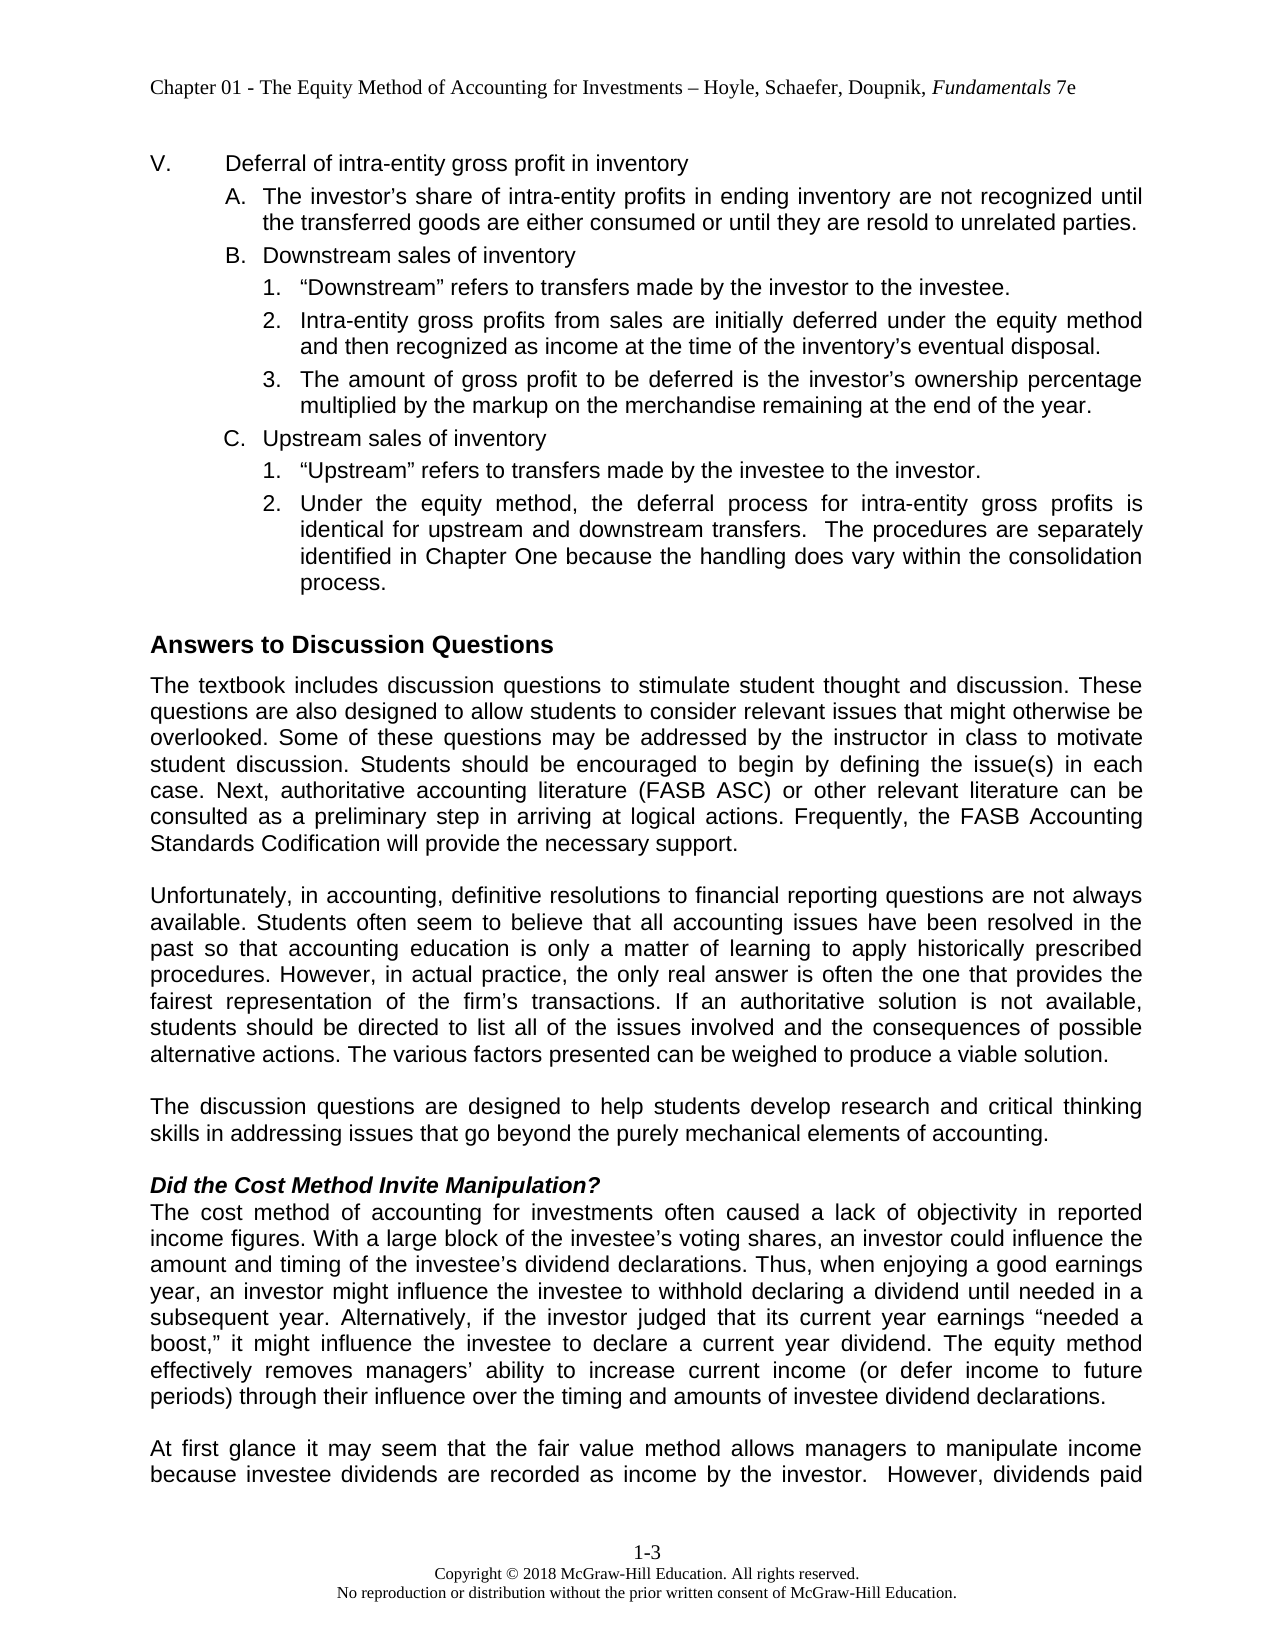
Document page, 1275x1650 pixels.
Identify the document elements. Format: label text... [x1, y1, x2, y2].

list Downstream sales of inventory [225, 242, 1144, 268]
list The amount of gross profit to be deferred is the investor’s ownership percentage multiplied by the markup on the merchandise remaining at the end of the year. [262, 366, 1144, 418]
list Deferral of intra-entity gross profit in inventory [150, 150, 1144, 176]
list “Upstream” refers to transfers made by the investee to the investor. [262, 457, 1144, 484]
list Intra-entity gross profits from sales are initially deferred under the equity method and then recognized as income at the time of the inventory’s eventual disposal. [262, 307, 1144, 359]
text The textbook includes discussion questions to stimulate student thought and discussion. These questions are also designed to allow students to consider relevant issues that might otherwise be overlooked. Some of these questions may be addressed by the instructor in class to motivate student discussion. Students should be encouraged to begin by defining the issue(s) in each case. Next, authoritative accounting literature (FASB ASC) or other relevant literature can be consulted as a preliminary step in arriving at logical actions. Frequently, the FASB Accounting Standards Codification will provide the necessary support. [150, 672, 1144, 856]
list Upstream sales of inventory [223, 425, 1144, 451]
text Answers to Discussion Questions [150, 630, 1144, 659]
text The cost method of accounting for investments often caused a lack of objectivity in reported income figures. With a large block of the investee’s voting shares, an investor could influence the amount and timing of the investee’s dividend declarations. Thus, when enjoying a good earnings year, an investor might influence the investee to withhold declaring a dividend until needed in a subsequent year. Alternatively, if the investor judged that its current year earnings “needed a boost,” it might influence the investee to declare a current year dividend. The equity method effectively removes managers’ ability to increase current income (or defer income to future periods) through their influence over the timing and amounts of investee dividend declarations. [150, 1199, 1144, 1409]
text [150, 1434, 1144, 1487]
list The investor’s share of intra-entity profits in ending inventory are not recognized until the transferred goods are either consumed or until they are resold to unrelated parties. [225, 183, 1144, 235]
text Did the Cost Method Invite Manipulation? [150, 1172, 1069, 1199]
text The discussion questions are designed to help students develop research and critical thinking skills in addressing issues that go beyond the purely mechanical elements of accounting. [150, 1093, 1144, 1146]
text Unfortunately, in accounting, definitive resolutions to financial reporting questions are not always available. Students often seem to believe that all accounting issues have been resolved in the past so that accounting education is only a matter of learning to apply historically prescribed procedures. However, in actual practice, the only real answer is often the one that provides the fairest representation of the firm’s transactions. If an authoritative solution is not available, students should be directed to list all of the issues involved and the consequences of possible alternative actions. The various factors presented can be weighed to produce a viable solution. [150, 882, 1144, 1067]
list Under the equity method, the deferral process for intra-entity gross profits is identical for upstream and downstream transfers. The procedures are separately identified in Chapter One because the handling does vary within the consolidation process. [262, 490, 1144, 595]
list “Downstream” refers to transfers made by the investor to the investee. [262, 274, 1144, 301]
